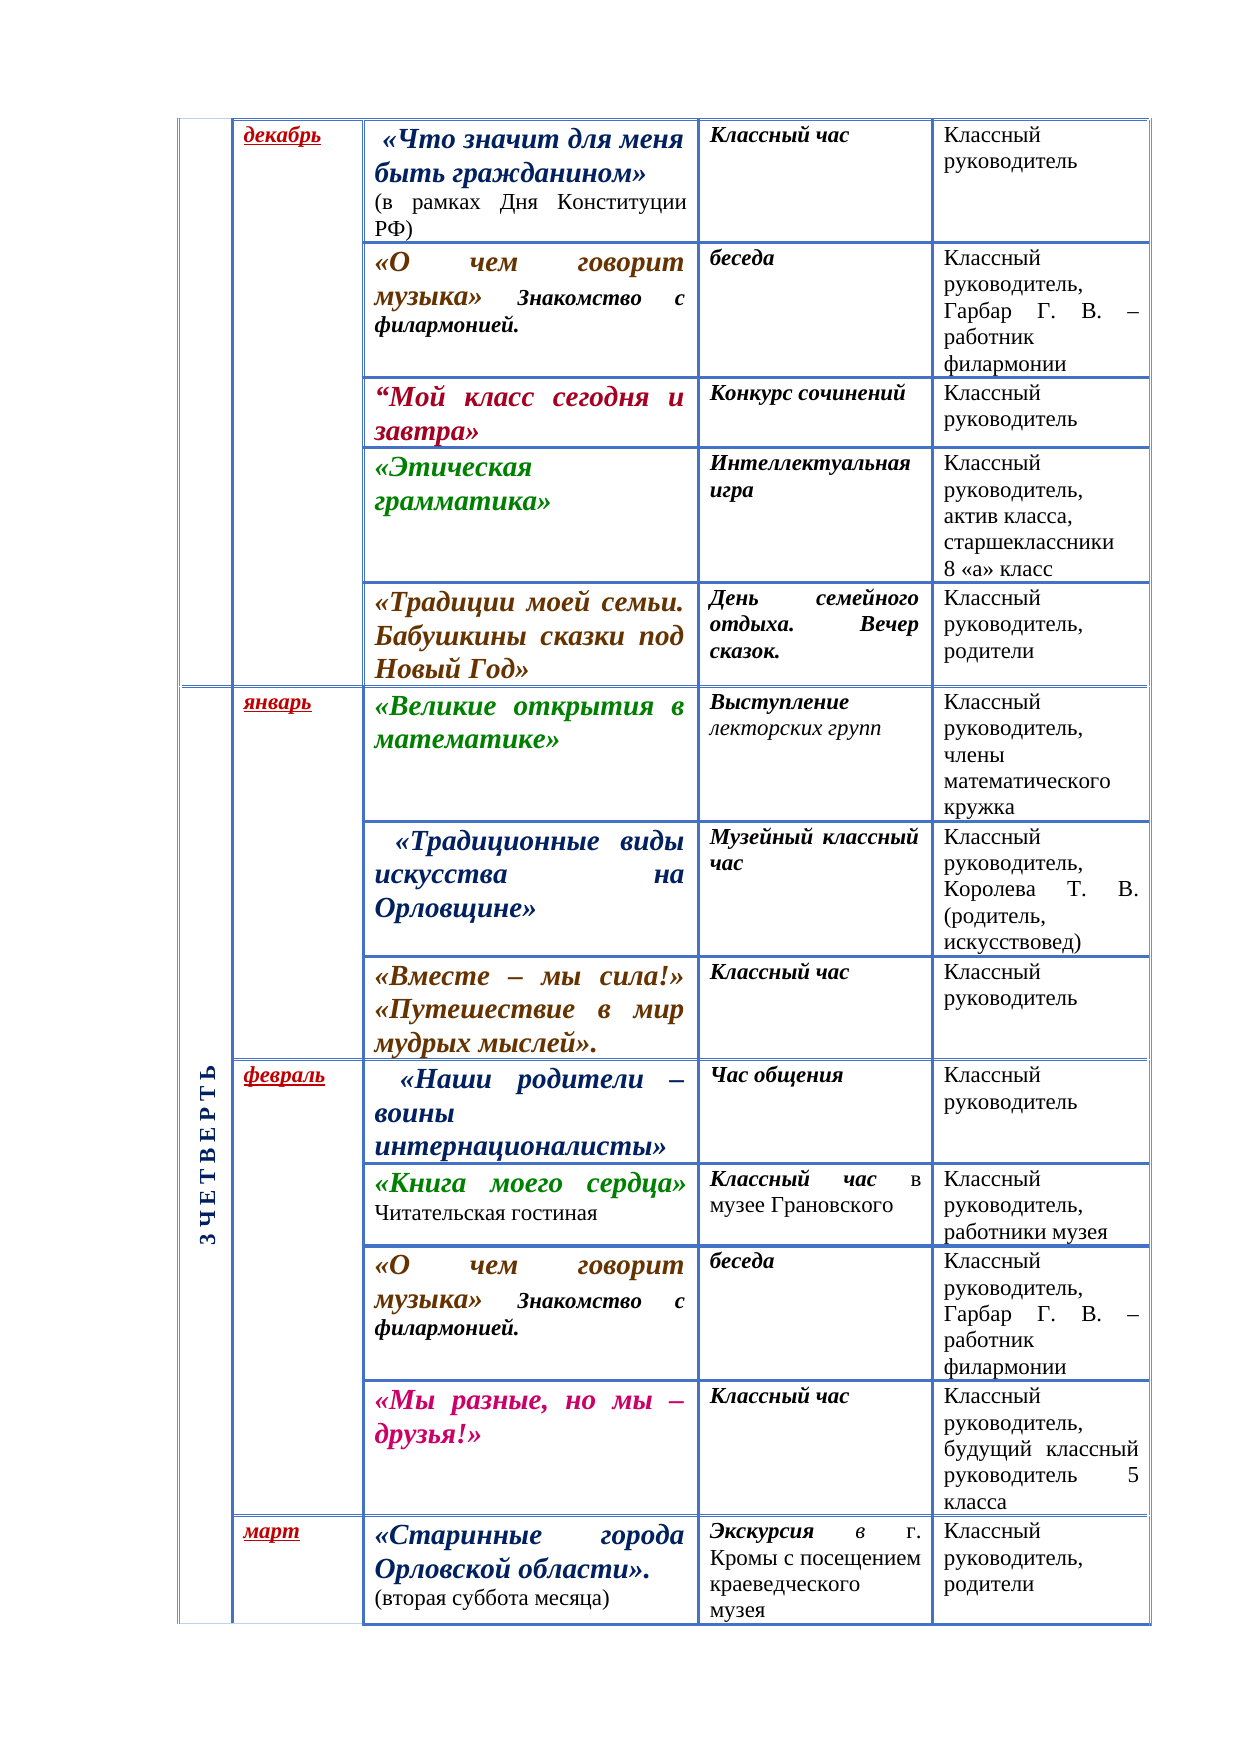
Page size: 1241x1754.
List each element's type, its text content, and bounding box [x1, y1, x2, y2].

table_cell Классный руководитель [934, 1058, 1150, 1162]
table_cell «Традиционные виды искусства на Орловщине» [365, 823, 697, 954]
table_cell «Этическая грамматика» [365, 449, 697, 581]
table_cell январь [234, 688, 362, 1058]
table_cell Классный руководитель [934, 118, 1150, 241]
table_cell Классный руководитель, Гарбар Г. В. – работник филармонии [934, 244, 1149, 376]
table_cell «Мы разные, но мы – друзья!» [365, 1382, 697, 1514]
table_cell Классный час [700, 958, 931, 1058]
table_cell Выступление лекторских групп [700, 688, 931, 820]
table_cell Музейный классный час [700, 823, 931, 954]
table_cell «Наши родители –воины интернационалисты» [365, 1061, 697, 1162]
table_cell Классный руководитель, актив класса, старшеклассники 8 «а» класс [934, 449, 1149, 581]
table_cell «О чем говорит музыка» Знакомство с филармонией. [365, 244, 697, 376]
table_cell «Что значит для меня быть гражданином» (в рамках Дня Конституции РФ) [365, 121, 697, 241]
table_cell Классный час [700, 121, 931, 241]
table_cell «Старинные города Орловской области». (вторая суббота месяца) [365, 1517, 697, 1623]
table_cell Час общения [700, 1061, 931, 1162]
table_cell 3 Ч Е Т В Е Р Т Ь [180, 685, 231, 1623]
table_cell Классный руководитель, будущий классный руководитель 5 класса [934, 1382, 1149, 1514]
table_cell “Мой класс сегодня и завтра» [365, 379, 697, 446]
table_cell Экскурсия в г. Кромы с посещением краеведческого музея [700, 1517, 931, 1623]
table_cell Интеллектуальная игра [700, 449, 931, 581]
table_cell День семейного отдыха. Вечер сказок. [700, 584, 931, 685]
table_cell февраль [234, 1061, 362, 1514]
table_cell март [234, 1517, 362, 1623]
table_cell Классный руководитель [934, 958, 1149, 1058]
table_cell «Вместе – мы сила!» «Путешествие в мир мудрых мыслей». [365, 958, 697, 1058]
table_cell беседа [700, 1248, 931, 1379]
table_cell беседа [700, 244, 931, 376]
table_cell «О чем говорит музыка» Знакомство с филармонией. [365, 1248, 697, 1379]
table_cell Классный руководитель, родители [934, 584, 1149, 685]
table_cell Конкурс сочинений [700, 379, 931, 446]
table_cell Классный час в музее Грановского [700, 1165, 931, 1244]
table_cell «Великие открытия в математике» [365, 688, 697, 820]
table_cell Классный руководитель, члены математического кружка [934, 685, 1149, 820]
table_cell Классный руководитель, работники музея [934, 1165, 1149, 1244]
table_cell Классный руководитель, Гарбар Г. В. – работник филармонии [934, 1248, 1149, 1379]
table_cell «Традиции моей семьи. Бабушкины сказки под Новый Год» [365, 584, 697, 685]
table_cell Классный руководитель [934, 379, 1149, 446]
table_cell Классный час [700, 1382, 931, 1514]
table_cell Классный руководитель, Королева Т. В. (родитель, искусствовед) [934, 823, 1149, 954]
table_cell Классный руководитель, родители [934, 1514, 1150, 1623]
table_cell декабрь [234, 121, 362, 685]
table_cell «Книга моего сердца» Читательская гостиная [365, 1165, 697, 1244]
